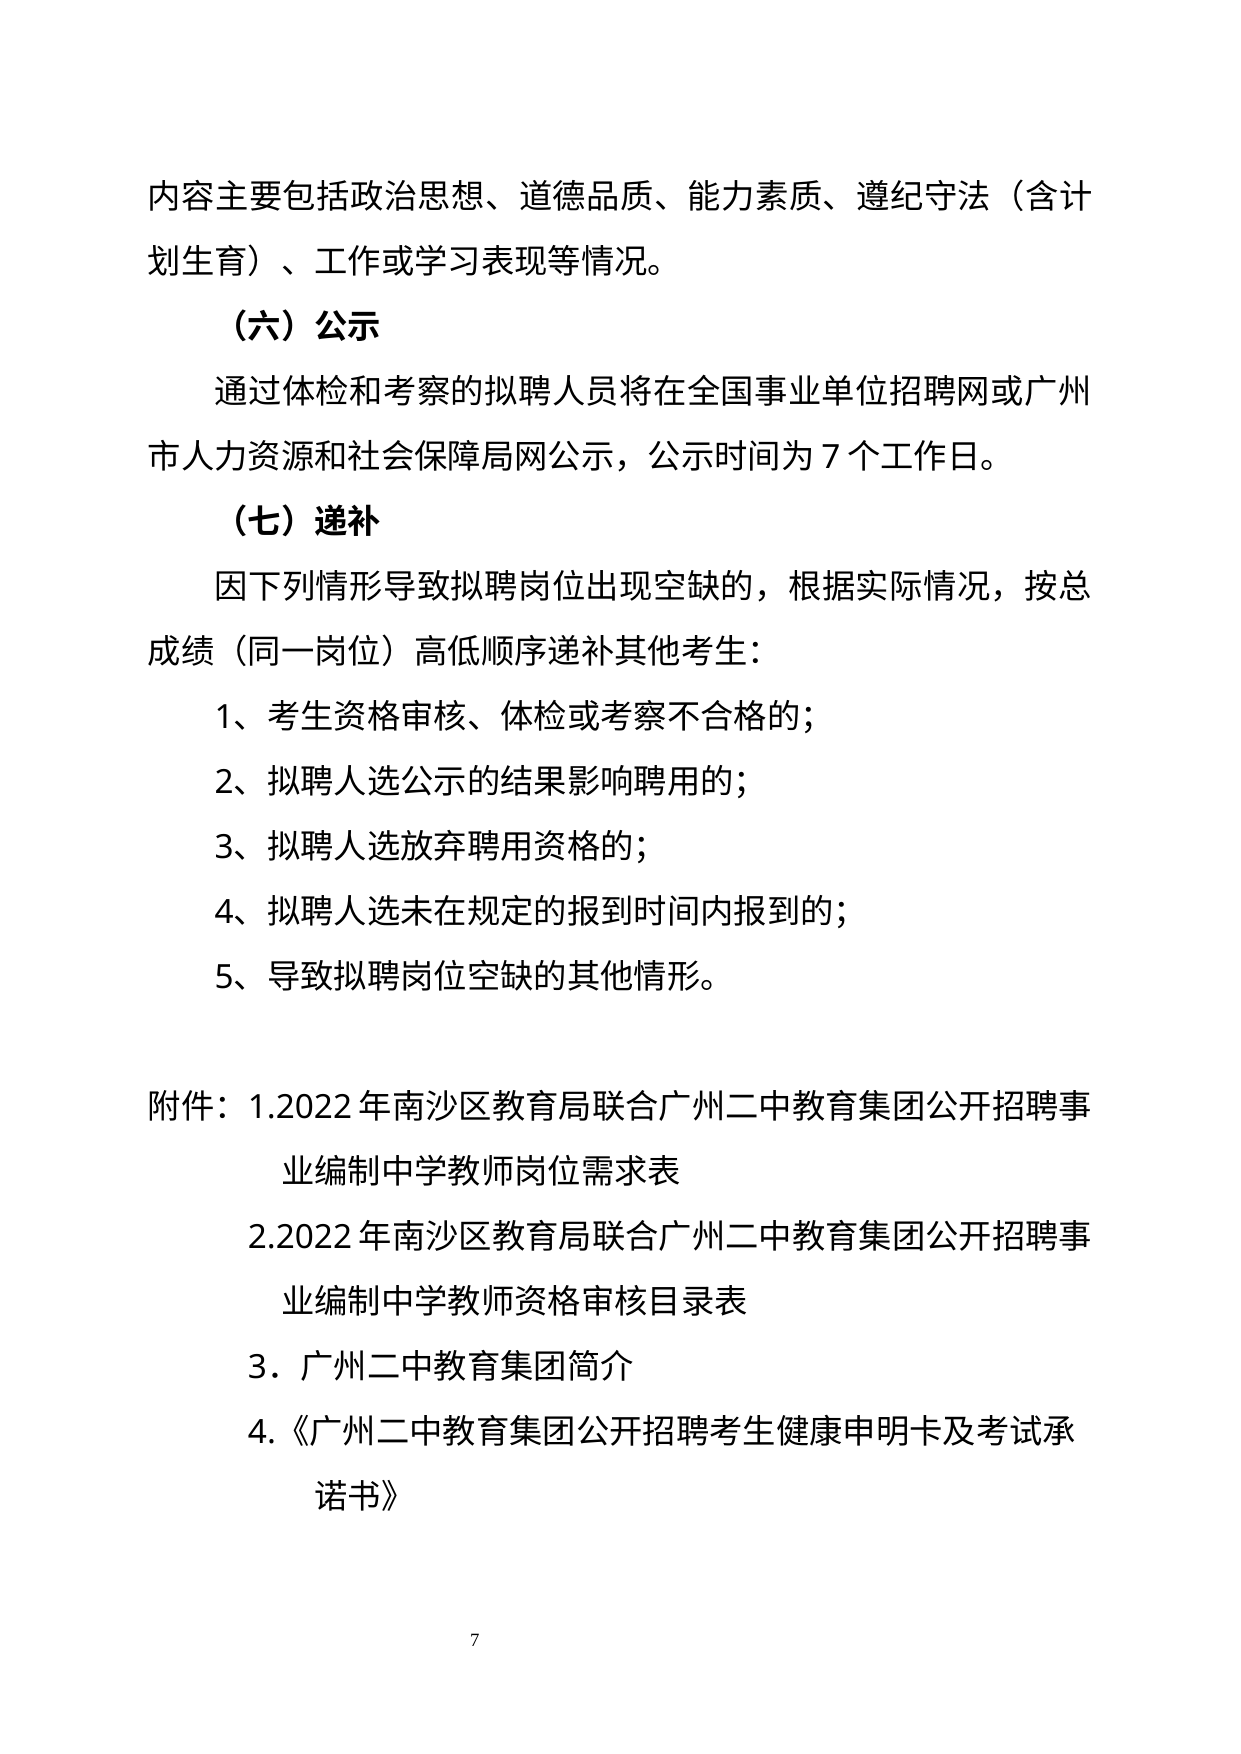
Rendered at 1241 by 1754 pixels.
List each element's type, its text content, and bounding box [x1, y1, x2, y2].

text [148, 162, 1092, 292]
text 2.2022年南沙区教育局联合广州二中教育集团公开招聘事 [148, 1202, 1092, 1267]
text 附件：1.2022年南沙区教育局联合广州二中教育集团公开招聘事 [148, 1072, 1092, 1137]
list 通过体检和考察的拟聘人员将在全国事业单位招聘网或广州市人力资源和社会保障局网公示，公示时间为7个工作日。 [148, 357, 1092, 487]
text 业编制中学教师岗位需求表 [148, 1137, 1092, 1202]
text 诺书》 [148, 1462, 1092, 1527]
text 业编制中学教师资格审核目录表 [148, 1267, 1092, 1332]
text （七）递补 [148, 487, 1092, 552]
text 4.《广州二中教育集团公开招聘考生健康申明卡及考试承 [148, 1397, 1092, 1462]
text 5、导致拟聘岗位空缺的其他情形。 [148, 942, 1092, 1007]
text 1、考生资格审核、体检或考察不合格的； [148, 682, 1092, 747]
text 4、拟聘人选未在规定的报到时间内报到的； [148, 877, 1092, 942]
text （六）公示 [148, 292, 1092, 357]
text 3．广州二中教育集团简介 [148, 1332, 1092, 1397]
text 3、拟聘人选放弃聘用资格的； [148, 812, 1092, 877]
text 2、拟聘人选公示的结果影响聘用的； [148, 747, 1092, 812]
text 因下列情形导致拟聘岗位出现空缺的，根据实际情况，按总成绩（同一岗位）高低顺序递补其他考生： [148, 552, 1092, 682]
